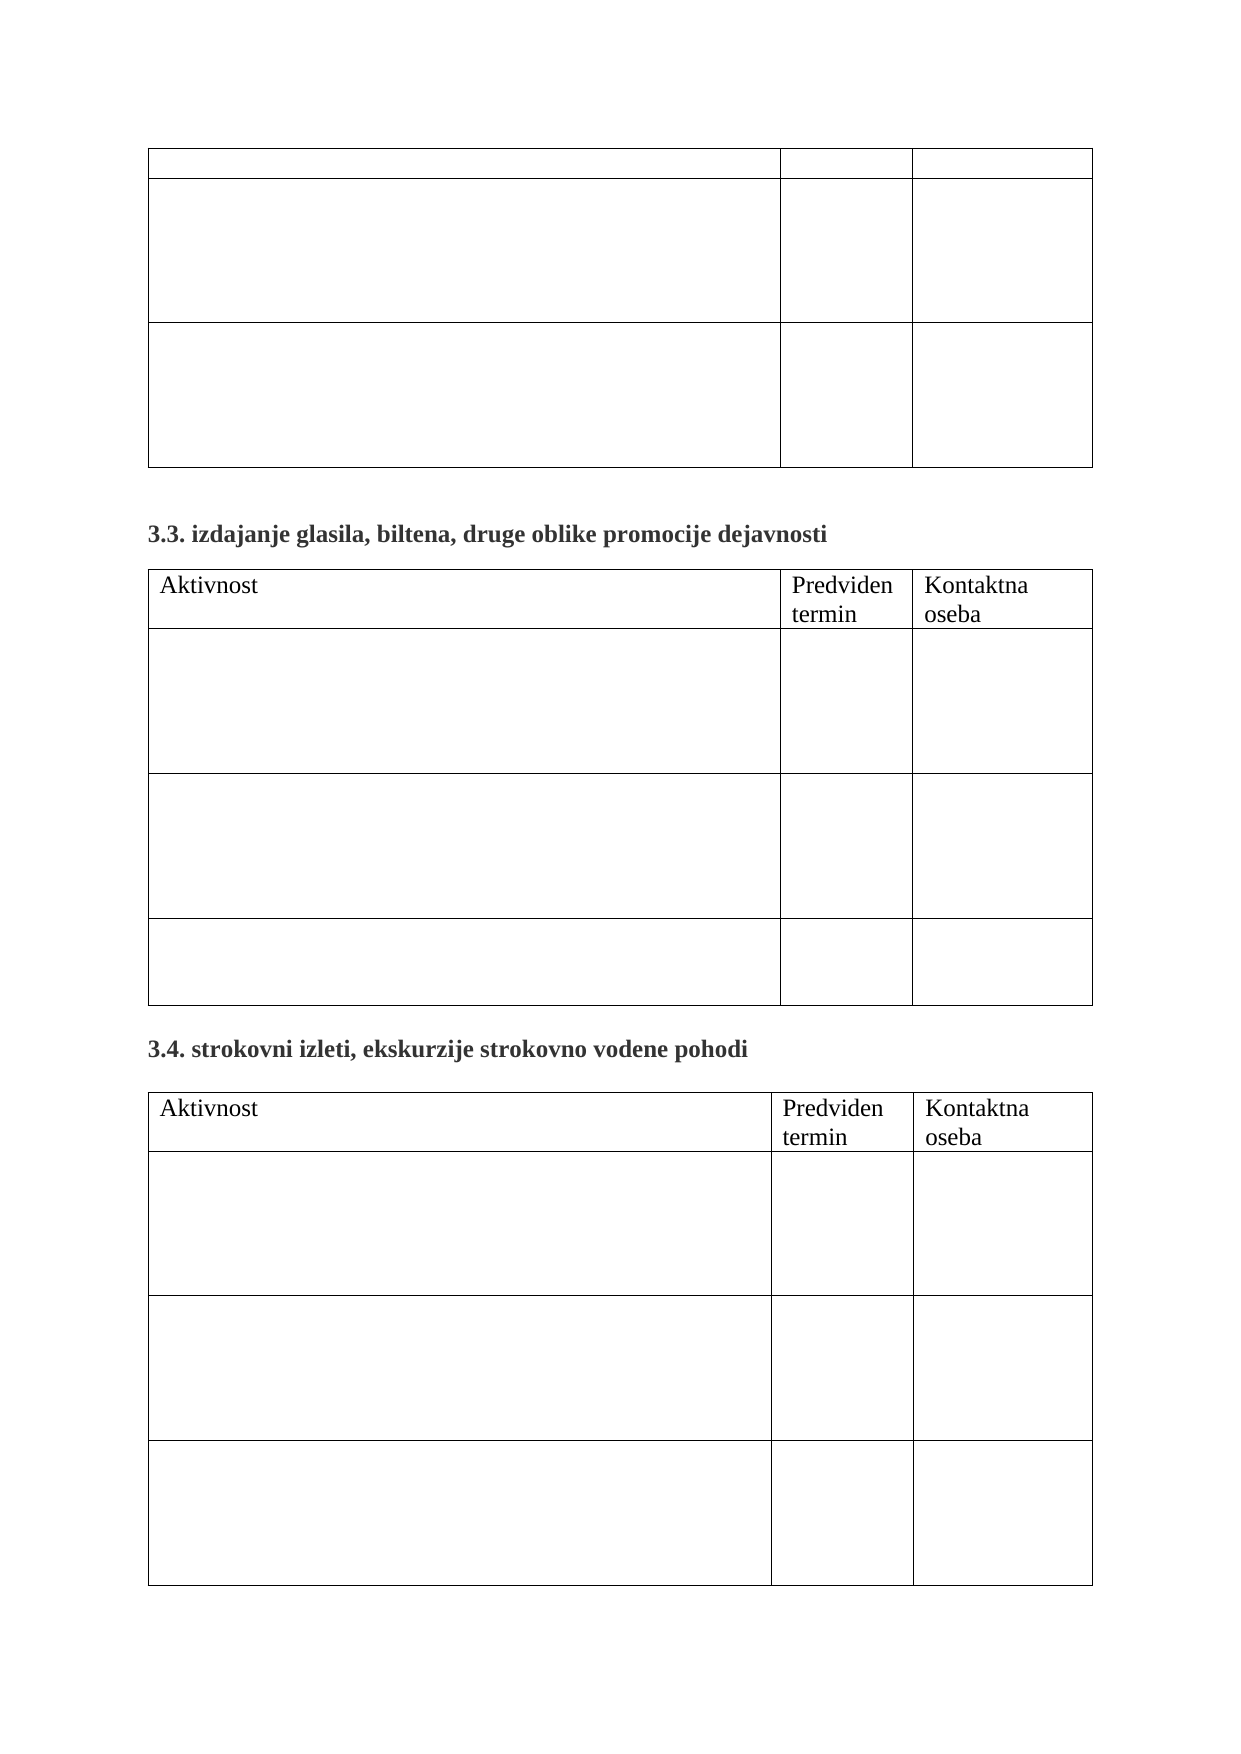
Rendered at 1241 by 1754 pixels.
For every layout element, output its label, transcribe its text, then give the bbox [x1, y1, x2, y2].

table_cell [913, 919, 1092, 1005]
text 3.3. izdajanje glasila, biltena, druge oblike promocije dejavnosti [148, 519, 1093, 547]
table_header Predviden termin [772, 1093, 913, 1151]
table_cell [772, 1152, 913, 1295]
table_header Kontaktna oseba [914, 1093, 1092, 1151]
table_cell [781, 774, 912, 917]
table_cell [913, 323, 1092, 467]
table_cell [781, 323, 912, 467]
table_cell [913, 774, 1092, 917]
table_cell [781, 179, 912, 322]
text 3.4. strokovni izleti, ekskurzije strokovno vodene pohodi [148, 1034, 1093, 1063]
table_cell [913, 149, 1092, 177]
table_cell [149, 1441, 771, 1585]
table_cell [149, 149, 780, 177]
table_cell [772, 1441, 913, 1585]
table_header Kontaktna oseba [913, 570, 1092, 628]
table_cell [149, 1296, 771, 1440]
table_cell [149, 179, 780, 322]
table_cell [914, 1152, 1092, 1295]
table_cell [913, 179, 1092, 322]
table_header Predviden termin [781, 570, 912, 628]
table_cell [781, 629, 912, 773]
table_cell [914, 1441, 1092, 1585]
table_header Aktivnost [149, 1093, 771, 1151]
table_cell [149, 323, 780, 467]
table_cell [149, 919, 780, 1005]
table_cell [149, 774, 780, 917]
table_cell [772, 1296, 913, 1440]
table_cell [781, 149, 912, 177]
table_cell [913, 629, 1092, 773]
table_cell [914, 1296, 1092, 1440]
table_cell [149, 629, 780, 773]
table_header Aktivnost [149, 570, 780, 628]
table_cell [149, 1152, 771, 1295]
table_cell [781, 919, 912, 1005]
